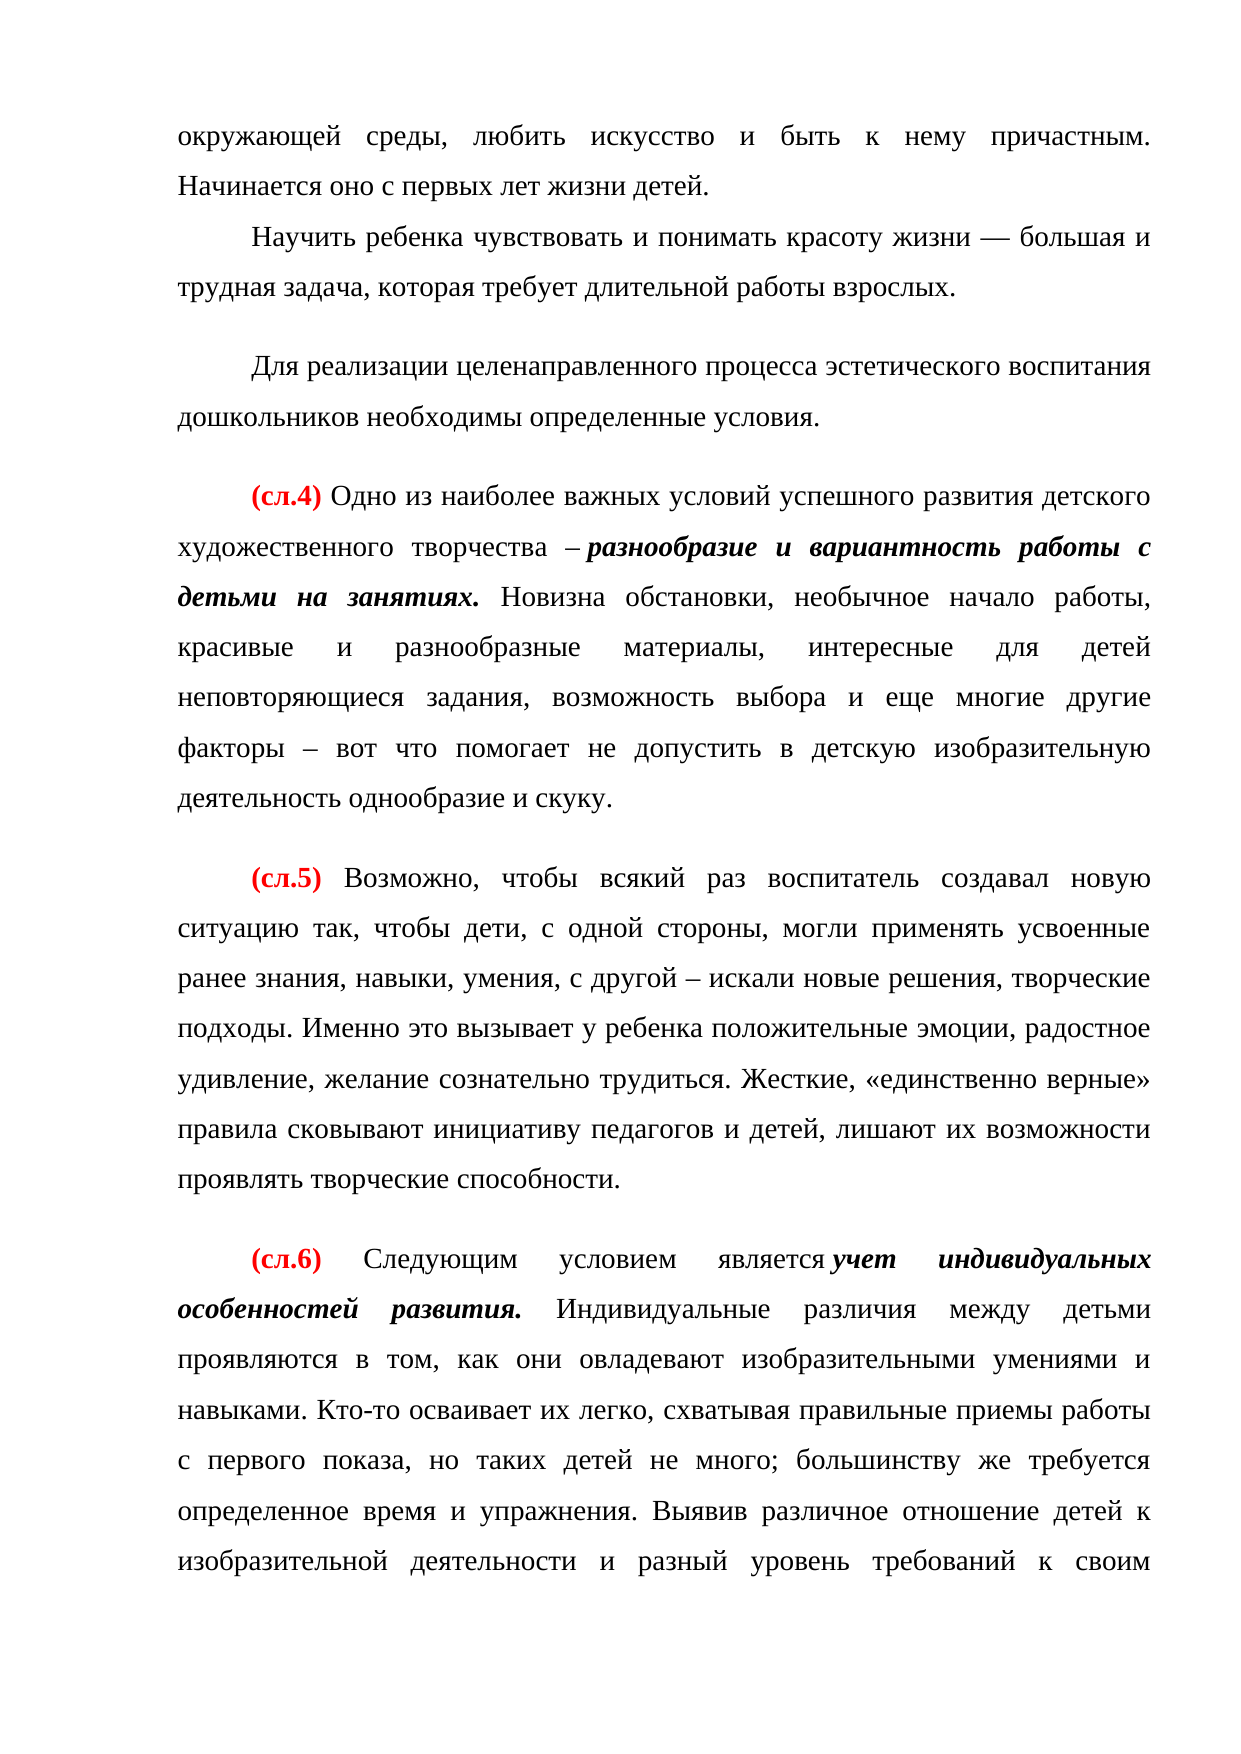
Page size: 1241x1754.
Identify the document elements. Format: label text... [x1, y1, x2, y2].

text Для реализации целенаправленного процесса эстетического воспитания дошкольников необходимы определенные условия. [177, 348, 1152, 432]
text (сл.5) Возможно, чтобы всякий раз воспитатель создавал новую ситуацию так, чтобы дети, с одной стороны, могли применять усвоенные ранее знания, навыки, умения, с другой – искали новые решения, творческие подходы. Именно это вызывает у ребенка положительные эмоции, радостное удивление, желание сознательно трудиться. Жесткие, «единственно верные» правила сковывают инициативу педагогов и детей, лишают их возможности проявлять творческие способности. [177, 860, 1152, 1195]
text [177, 1241, 1152, 1576]
text Научить ребенка чувствовать и понимать красоту жизни — большая и трудная задача, которая требует длительной работы взрослых. [177, 219, 1152, 303]
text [177, 118, 1152, 202]
text (сл.4) Одно из наиболее важных условий успешного развития детского художественного творчества – разнообразие и вариантность работы с детьми на занятиях. Новизна обстановки, необычное начало работы, красивые и разнообразные материалы, интересные для детей неповторяющиеся задания, возможность выбора и еще многие другие факторы – вот что помогает не допустить в детскую изобразительную деятельность однообразие и скуку. [177, 478, 1152, 814]
